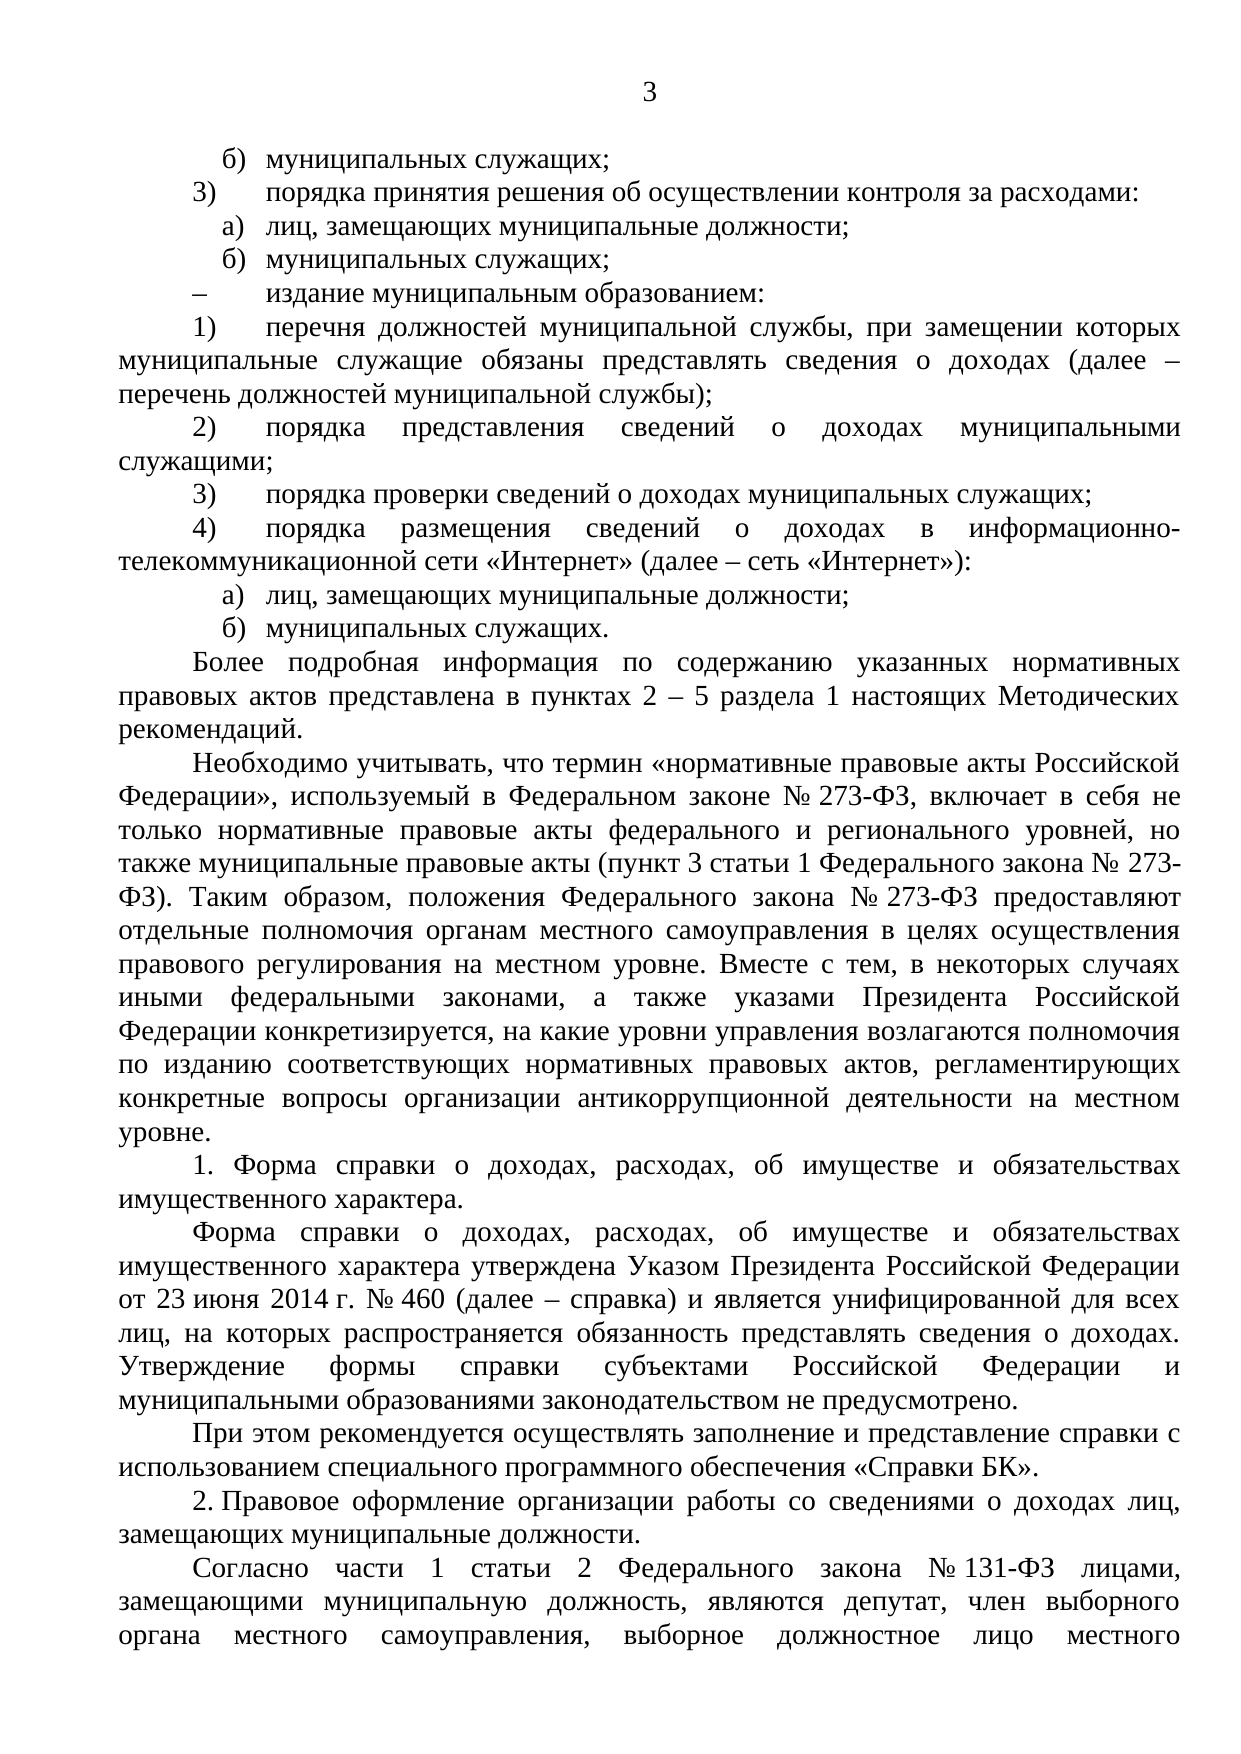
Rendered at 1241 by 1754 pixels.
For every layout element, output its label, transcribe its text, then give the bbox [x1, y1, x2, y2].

list б) муниципальных служащих. [148, 611, 1181, 644]
list порядка принятия решения об осуществлении контроля за расходами: [133, 174, 1181, 208]
list б) муниципальных служащих; [148, 141, 1181, 174]
text 2. Правовое оформление организации работы со сведениями о доходах лиц, замещающих муниципальные должности. [118, 1483, 1181, 1550]
list а) лиц, замещающих муниципальные должности; [148, 577, 1181, 611]
text Необходимо учитывать, что термин «нормативные правовые акты Российской Федерации», используемый в Федеральном законе № 273-ФЗ, включает в себя не только нормативные правовые акты федерального и регионального уровней, но также муниципальные правовые акты (пункт 3 статьи 1 Федерального закона № 273-ФЗ). Таким образом, положения Федерального закона № 273-ФЗ предоставляют отдельные полномочия органам местного самоуправления в целях осуществления правового регулирования на местном уровне. Вместе с тем, в некоторых случаях иными федеральными законами, а также указами Президента Российской Федерации конкретизируется, на какие уровни управления возлагаются полномочия по изданию соответствующих нормативных правовых актов, регламентирующих конкретные вопросы организации антикоррупционной деятельности на местном уровне. [118, 745, 1181, 1147]
list порядка размещения сведений о доходах в информационно-телекоммуникационной сети «Интернет» (далее – сеть «Интернет»): [118, 510, 1181, 577]
list порядка представления сведений о доходах муниципальными служащими; [118, 409, 1181, 476]
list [148, 208, 1181, 242]
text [118, 1550, 1181, 1650]
list перечня должностей муниципальной службы, при замещении которых муниципальные служащие обязаны представлять сведения о доходах (далее – перечень должностей муниципальной службы); [118, 309, 1181, 409]
text 1. Форма справки о доходах, расходах, об имуществе и обязательствах имущественного характера. [118, 1147, 1181, 1214]
list б) муниципальных служащих; [148, 242, 1181, 275]
text – издание муниципальным образованием: [192, 275, 1181, 309]
text Более подробная информация по содержанию указанных нормативных правовых актов представлена в пунктах 2 – 5 раздела 1 настоящих Методических рекомендаций. [118, 644, 1181, 745]
text Форма справки о доходах, расходах, об имуществе и обязательствах имущественного характера утверждена Указом Президента Российской Федерации от 23 июня 2014 г. № 460 (далее – справка) и является унифицированной для всех лиц, на которых распространяется обязанность представлять сведения о доходах. Утверждение формы справки субъектами Российской Федерации и муниципальными образованиями законодательством не предусмотрено. [118, 1214, 1181, 1416]
list порядка проверки сведений о доходах муниципальных служащих; [118, 476, 1181, 510]
text При этом рекомендуется осуществлять заполнение и представление справки с использованием специального программного обеспечения «Справки БК». [118, 1416, 1181, 1483]
